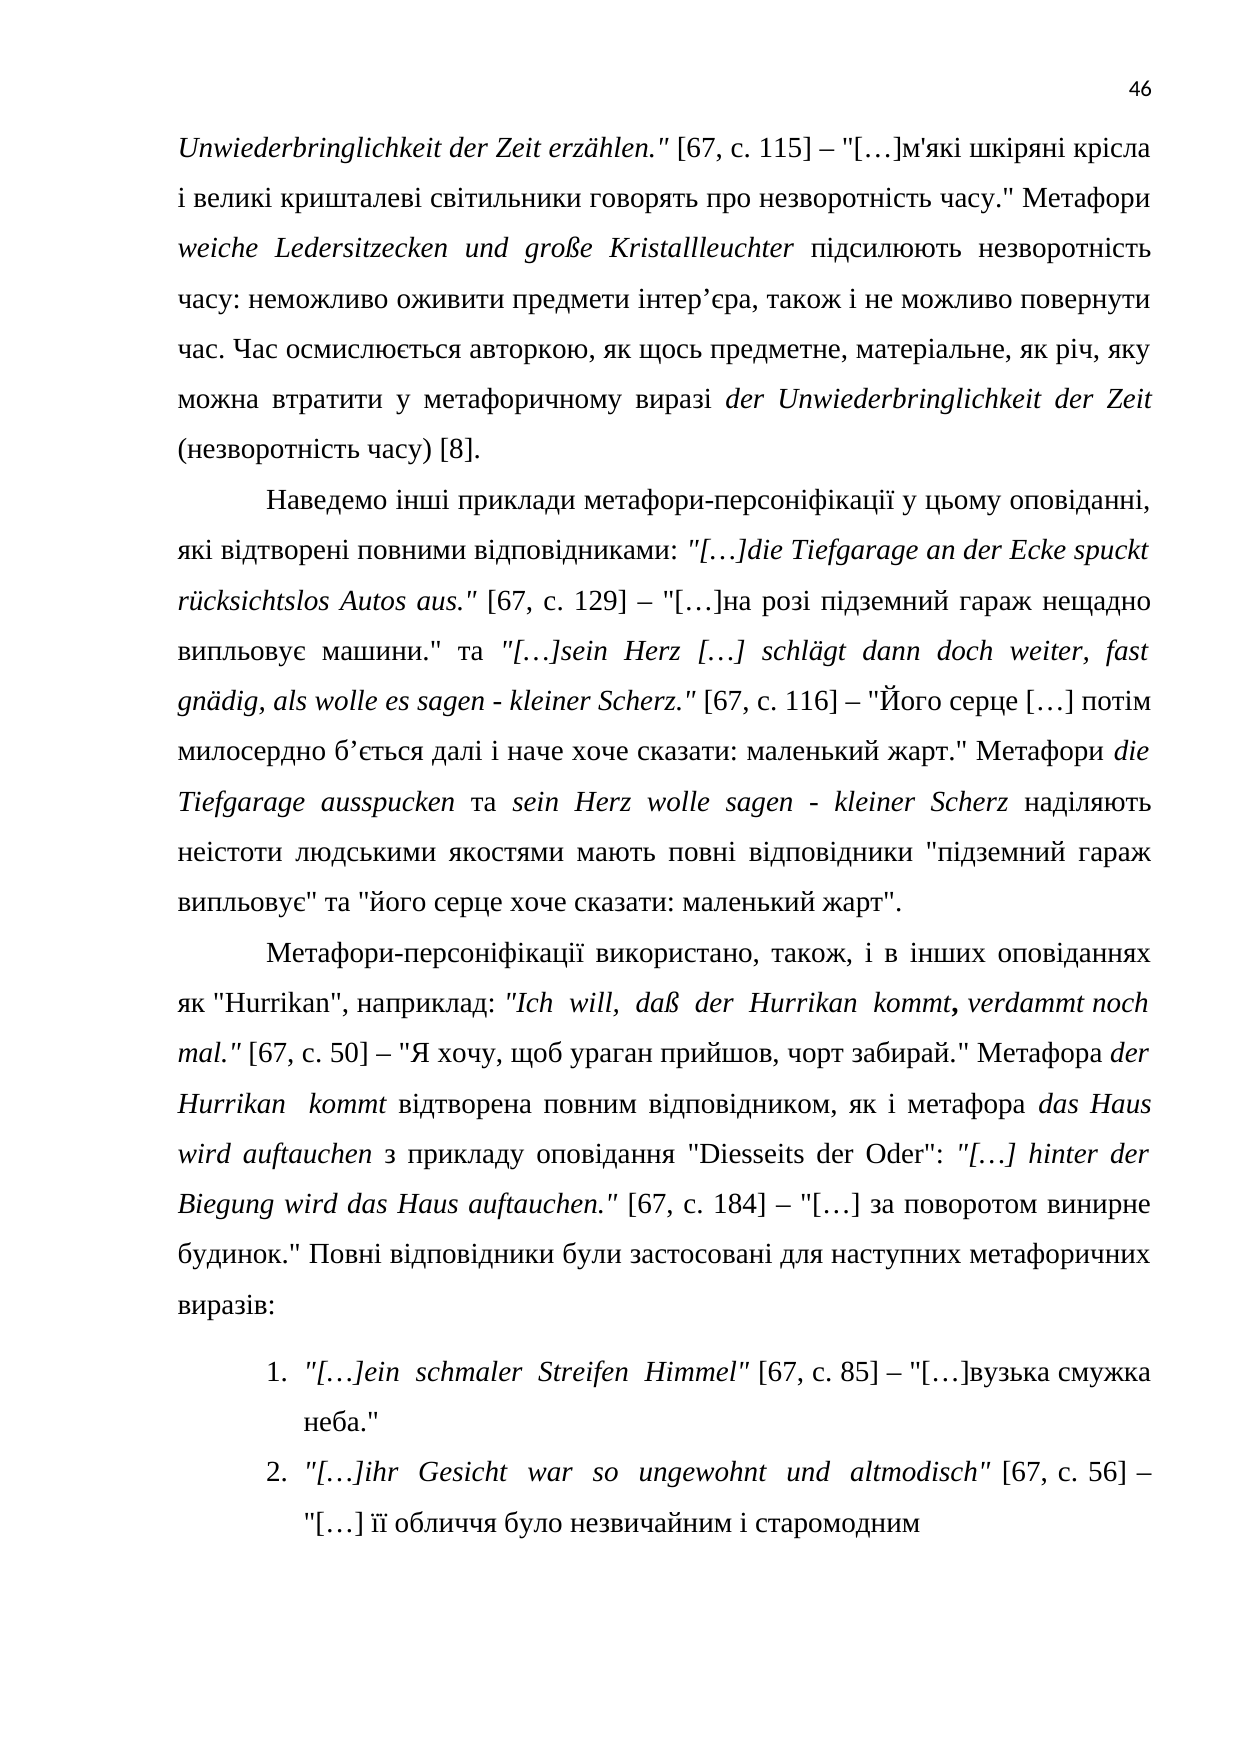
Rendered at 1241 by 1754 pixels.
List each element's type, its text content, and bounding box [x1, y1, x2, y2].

list "[…]ihr Gesicht war so ungewohnt und altmodisch" [67, с. 56] – "[…] її обличчя було незвичайним і старомодним [266, 1454, 1152, 1538]
text Метафори-персоніфікації використано, також, і в інших оповіданнях як "Hurrikan", наприклад: "Ich will, daß der Hurrikan kommt, verdammt noch mal." [67, с. 50] – "Я хочу, щоб ураган прийшов, чорт забирай." Метафора der Hurrikan kommt відтворена повним відповідником, як і метафора das Haus wird auftauchen з прикладу оповідання "Diesseits der Oder": "[…] hinter der Biegung wird das Haus auftauchen." [67, с. 184] – "[…] за поворотом винирне будинок." Повні відповідники були застосовані для наступних метафоричних виразів: [177, 935, 1152, 1321]
text Наведемо інші приклади метафори-персоніфікації у цьому оповіданні, які відтворені повними відповідниками: "[…]die Tiefgarage an der Ecke spuckt rücksichtslos Autos aus." [67, с. 129] – "[…]на розі підземний гараж нещадно випльовує машини." та "[…]sein Herz […] schlägt dann doch weiter, fast gnädig, als wolle es sagen - kleiner Scherz." [67, с. 116] – "Його серце […] потім милосердно б’ється далі і наче хоче сказати: маленький жарт." Метафори die Tiefgarage ausspucken та sein Herz wolle sagen - kleiner Scherz наділяють неістоти людськими якостями мають повні відповідники "підземний гараж випльовує" та "його серце хоче сказати: маленький жарт". [177, 482, 1152, 918]
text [177, 130, 1152, 465]
list "[…]ein schmaler Streifen Himmel" [67, с. 85] – "[…]вузька смужка неба." [266, 1354, 1152, 1438]
